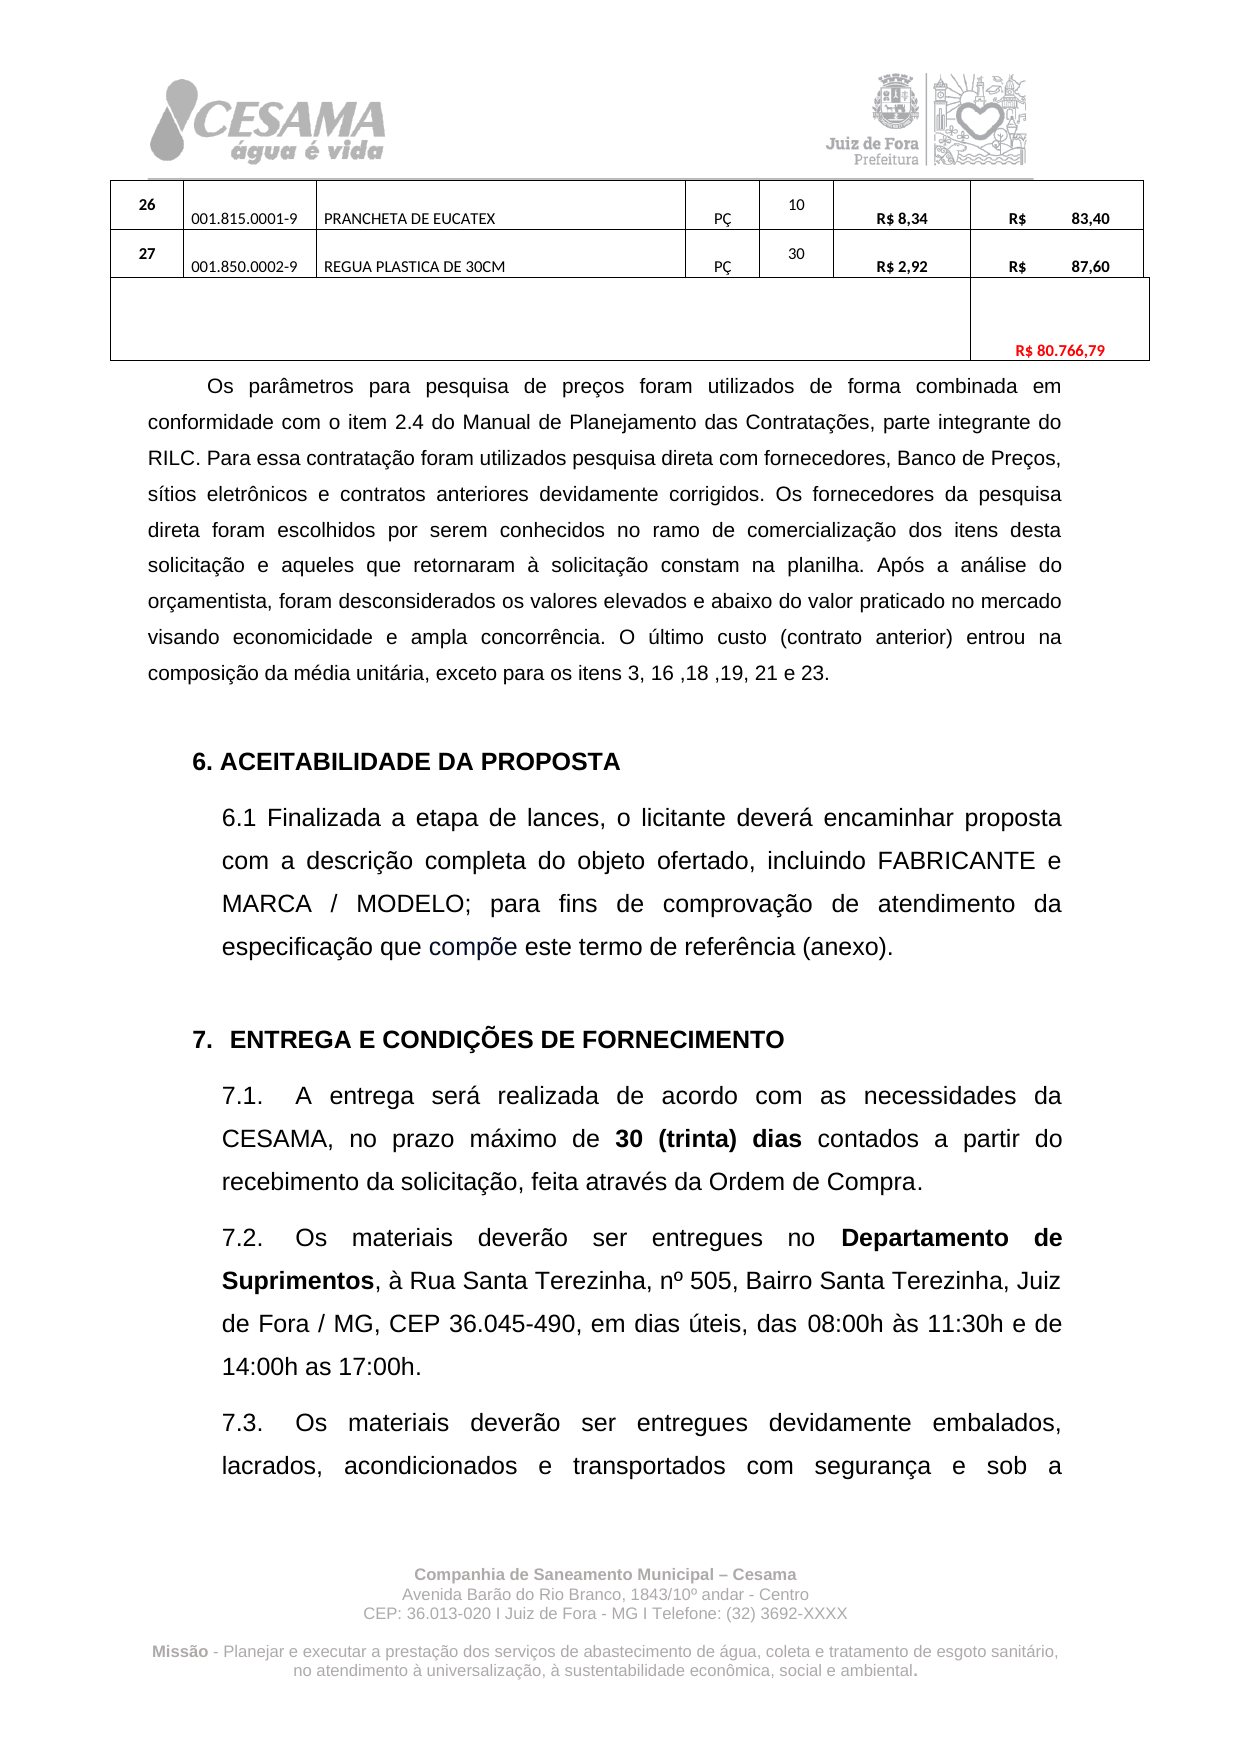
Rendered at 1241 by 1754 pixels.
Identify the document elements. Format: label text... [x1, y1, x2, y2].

table_cell 30 [760, 230, 833, 277]
text 6. ACEITABILIDADE DA PROPOSTA [148, 747, 1063, 776]
table_cell 27 [111, 230, 183, 277]
table_cell PRANCHETA DE EUCATEX [317, 181, 685, 228]
table_cell 10 [760, 181, 833, 228]
table_cell 001.815.0001-9 [184, 181, 316, 228]
picture [147, 73, 1034, 180]
table_cell R$ 83,40 [971, 181, 1143, 228]
list A entrega será realizada de acordo com as necessidades da CESAMA, no prazo máximo de 30 (trinta) dias contados a partir do recebimento da solicitação, feita através da Ordem de Compra. [222, 1081, 1063, 1196]
list ENTREGA E CONDIÇÕES DE FORNECIMENTO [192, 1025, 1063, 1054]
table_cell R$ 80.766,79 [971, 278, 1149, 360]
text Os parâmetros para pesquisa de preços foram utilizados de forma combinada em conformidade com o item 2.4 do Manual de Planejamento das Contratações, parte integrante do RILC. Para essa contratação foram utilizados pesquisa direta com fornecedores, Banco de Preços, sítios eletrônicos e contratos anteriores devidamente corrigidos. Os fornecedores da pesquisa direta foram escolhidos por serem conhecidos no ramo de comercialização dos itens desta solicitação e aqueles que retornaram à solicitação constam na planilha. Após a análise do orçamentista, foram desconsiderados os valores elevados e abaixo do valor praticado no mercado visando economicidade e ampla concorrência. O último custo (contrato anterior) entrou na composição da média unitária, exceto para os itens 3, 16 ,18 ,19, 21 e 23. [148, 374, 1063, 685]
text 6.1 Finalizada a etapa de lances, o licitante deverá encaminhar proposta com a descrição completa do objeto ofertado, incluindo FABRICANTE e MARCA / MODELO; para fins de comprovação de atendimento da especificação que compõe este termo de referência (anexo). [222, 803, 1063, 961]
table_cell 001.850.0002-9 [184, 230, 316, 277]
table_cell [111, 278, 970, 360]
list Os materiais deverão ser entregues no Departamento de Suprimentos, à Rua Santa Terezinha, nº 505, Bairro Santa Terezinha, Juiz de Fora / MG, CEP 36.045-490, em dias úteis, das 08:00h às 11:30h e de 14:00h as 17:00h. [222, 1223, 1063, 1381]
table_cell R$ 87,60 [971, 230, 1143, 277]
table_cell R$ 8,34 [834, 181, 970, 228]
table_cell REGUA PLASTICA DE 30CM [317, 230, 685, 277]
table_cell 26 [111, 181, 183, 228]
table_cell PÇ [686, 181, 759, 228]
table_cell PÇ [686, 230, 759, 277]
table_cell R$ 2,92 [834, 230, 970, 277]
